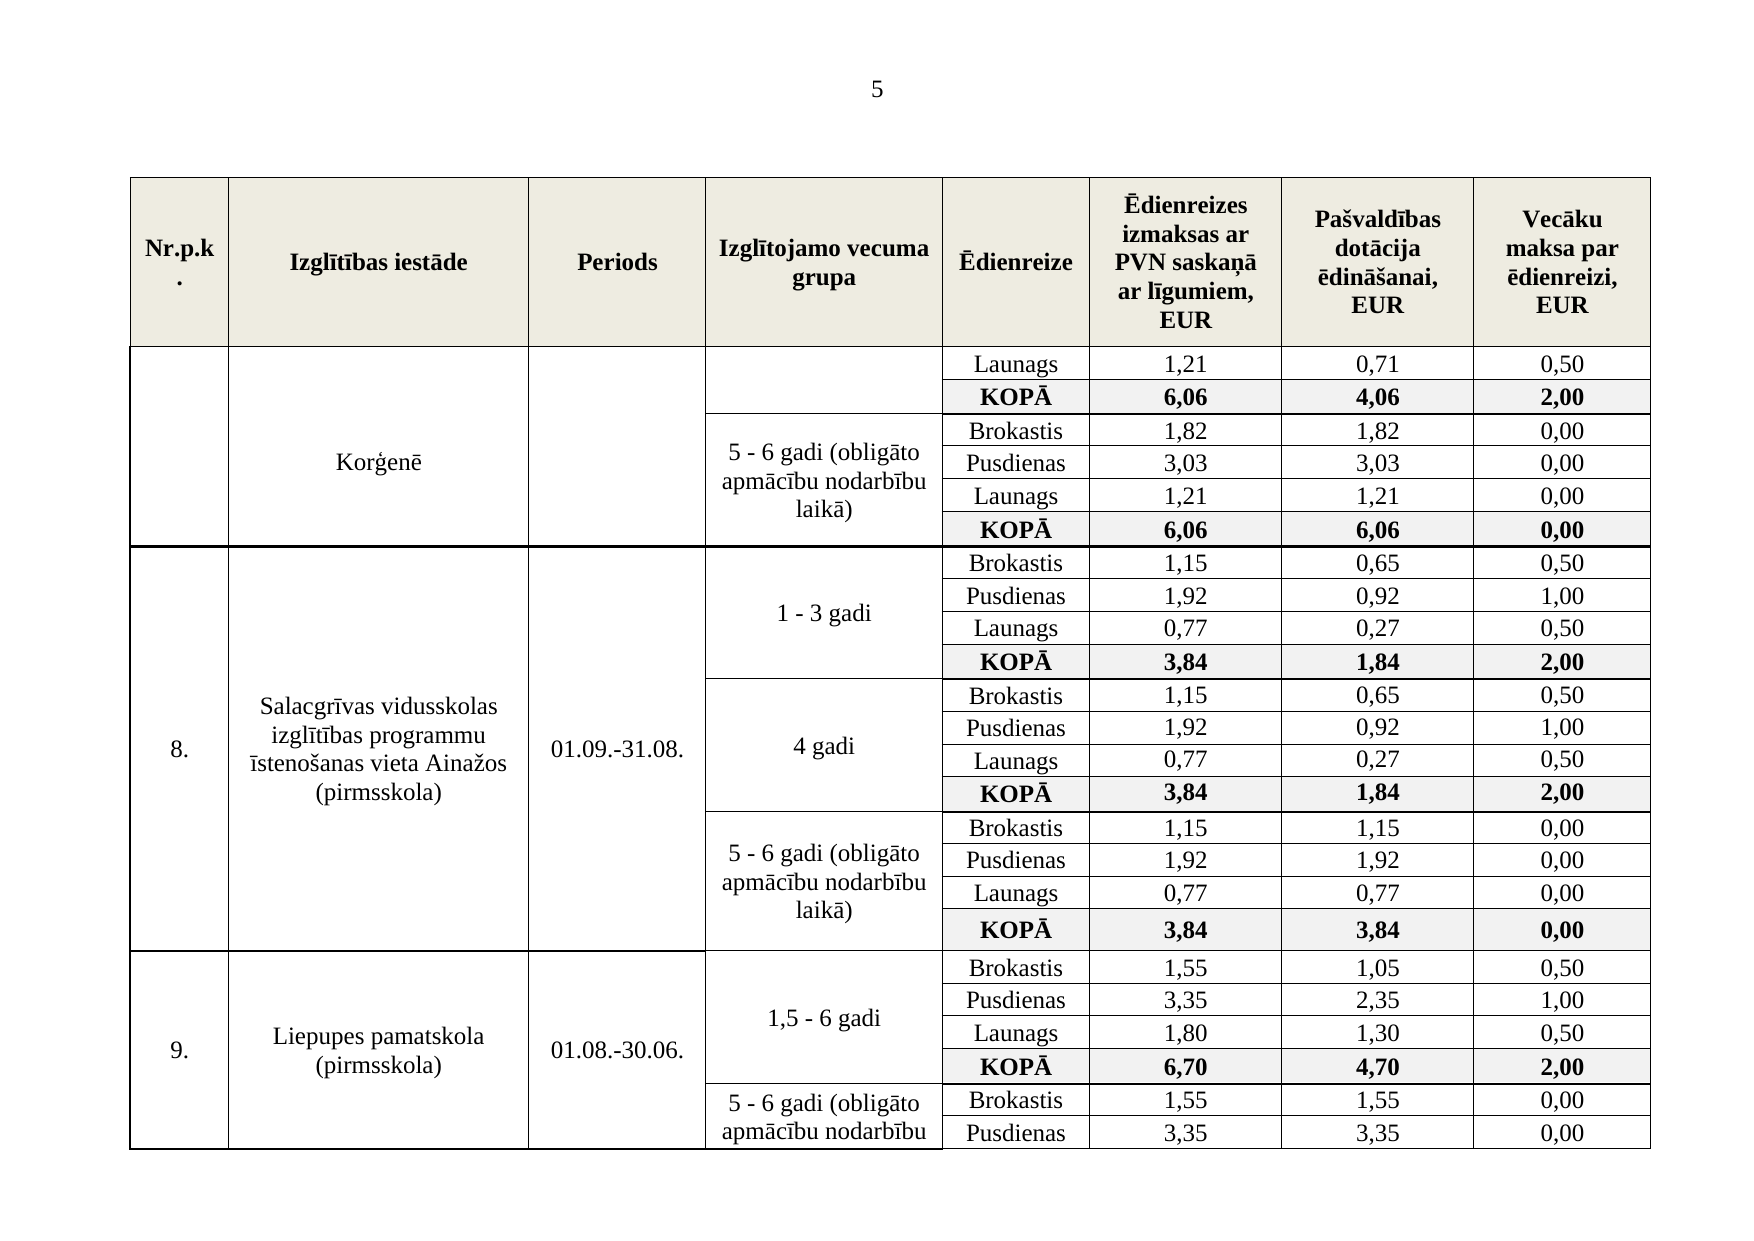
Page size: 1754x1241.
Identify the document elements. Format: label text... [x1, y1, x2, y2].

table_cell 3,35 [1282, 1116, 1473, 1148]
table_cell 4,06 [1282, 380, 1473, 413]
table_cell 1,92 [1282, 844, 1473, 876]
table_cell Launags [943, 479, 1089, 511]
table_cell 9. [131, 952, 228, 1148]
table_cell 4 gadi [706, 679, 942, 811]
table_header Ēdienreize [943, 178, 1089, 346]
table_cell 1,21 [1090, 479, 1281, 511]
table_cell 0,65 [1282, 680, 1473, 711]
table_cell 0,71 [1282, 347, 1473, 378]
table_cell Salacgrīvas vidusskolas izglītības programmu īstenošanas vieta Ainažos (pirmsskola) [229, 548, 528, 950]
table_cell 1,15 [1282, 813, 1473, 843]
table_cell 0,77 [1090, 745, 1281, 776]
table_cell 1,80 [1090, 1016, 1281, 1048]
table_cell Pusdienas [943, 844, 1089, 876]
table_cell 2,35 [1282, 984, 1473, 1015]
table_header Nr.p.k. [131, 178, 228, 346]
table_cell 0,00 [1474, 844, 1650, 876]
table_cell 3,84 [1090, 645, 1281, 678]
table_header Vecāku maksa par ēdienreizi, EUR [1474, 178, 1650, 346]
table_cell Pusdienas [943, 984, 1089, 1015]
table_cell 0,00 [1474, 512, 1650, 545]
table_cell 1,15 [1090, 548, 1281, 578]
table_cell 0,77 [1090, 877, 1281, 907]
table_cell 0,77 [1282, 877, 1473, 907]
table_cell KOPĀ [943, 909, 1089, 950]
table_cell 5 - 6 gadi (obligāto apmācību nodarbību laikā) [706, 414, 942, 545]
table_cell 0,50 [1474, 347, 1650, 378]
table_cell 0,27 [1282, 745, 1473, 776]
table_cell 2,00 [1474, 1049, 1650, 1082]
table_cell 0,00 [1474, 813, 1650, 843]
table_cell KOPĀ [943, 512, 1089, 545]
table_cell 3,03 [1282, 446, 1473, 478]
table_cell 0,27 [1282, 612, 1473, 643]
table_cell 0,50 [1474, 951, 1650, 982]
table_header Periods [529, 178, 705, 346]
table_cell Pusdienas [943, 446, 1089, 478]
table_cell Brokastis [943, 415, 1089, 445]
table_cell KOPĀ [943, 380, 1089, 413]
table_cell 1,30 [1282, 1016, 1473, 1048]
table_cell 5 - 6 gadi (obligāto apmācību nodarbību laikā) [706, 1084, 942, 1148]
table_cell 0,92 [1282, 579, 1473, 611]
table_cell Brokastis [943, 680, 1089, 711]
table_cell 3,84 [1090, 777, 1281, 811]
table_cell 1 - 3 gadi [706, 548, 942, 678]
table_cell 0,00 [1474, 1085, 1650, 1115]
table_cell 2,00 [1474, 645, 1650, 678]
table_header Ēdienreizes izmaksas ar PVN saskaņā ar līgumiem, EUR [1090, 178, 1281, 346]
table_cell Launags [943, 612, 1089, 643]
table_cell Launags [943, 745, 1089, 776]
table_cell 0,50 [1474, 548, 1650, 578]
table_cell Brokastis [943, 1085, 1089, 1115]
table_cell 6,06 [1090, 512, 1281, 545]
table_cell 2,00 [1474, 777, 1650, 811]
table_cell Launags [943, 1016, 1089, 1048]
table_cell 1,5 - 6 gadi [706, 951, 942, 1082]
table_header Pašvaldības dotācija ēdināšanai, EUR [1282, 178, 1473, 346]
table_cell 0,50 [1474, 745, 1650, 776]
table_cell 6,70 [1090, 1049, 1281, 1082]
table_cell Launags [943, 347, 1089, 378]
table_header Izglītojamo vecuma grupa [706, 178, 942, 346]
table_cell 0,00 [1474, 1116, 1650, 1148]
table_cell 3,35 [1090, 1116, 1281, 1148]
table_cell 0,00 [1474, 877, 1650, 907]
table_cell 01.09.-31.08. [529, 548, 705, 950]
table_cell Brokastis [943, 813, 1089, 843]
table_cell Pusdienas [943, 579, 1089, 611]
table_cell 0,00 [1474, 415, 1650, 445]
table_cell 1,92 [1090, 579, 1281, 611]
table_cell KOPĀ [943, 645, 1089, 678]
table_cell 3,35 [1090, 984, 1281, 1015]
table_header Izglītības iestāde [229, 178, 528, 346]
table_cell KOPĀ [943, 1049, 1089, 1082]
table_cell Brokastis [943, 548, 1089, 578]
table_cell Pusdienas [943, 712, 1089, 743]
table_cell 0,92 [1282, 712, 1473, 743]
table_cell 1,92 [1090, 712, 1281, 743]
table_cell Launags [943, 877, 1089, 907]
table_cell 0,00 [1474, 479, 1650, 511]
table_cell Brokastis [943, 951, 1089, 982]
table_cell 2,00 [1474, 380, 1650, 413]
table_cell 1,55 [1090, 1085, 1281, 1115]
table_cell 6,06 [1090, 380, 1281, 413]
table_cell Liepupes pamatskola (pirmsskola) [229, 952, 528, 1148]
table_cell 1,84 [1282, 645, 1473, 678]
table_cell 1,82 [1090, 415, 1281, 445]
table_cell 1,15 [1090, 813, 1281, 843]
table_cell Pusdienas [943, 1116, 1089, 1148]
table_cell KOPĀ [943, 777, 1089, 811]
table_cell 1,00 [1474, 579, 1650, 611]
table_cell 0,00 [1474, 909, 1650, 950]
table_cell 0,00 [1474, 446, 1650, 478]
table_cell 1,00 [1474, 984, 1650, 1015]
table_cell 01.08.-30.06. [529, 952, 705, 1148]
table_cell 0,50 [1474, 612, 1650, 643]
table_cell 3,84 [1282, 909, 1473, 950]
table_cell 1,21 [1282, 479, 1473, 511]
table_cell 0,50 [1474, 680, 1650, 711]
table_cell 3,03 [1090, 446, 1281, 478]
table_cell 1,92 [1090, 844, 1281, 876]
table_cell 1,05 [1282, 951, 1473, 982]
table_cell 3,84 [1090, 909, 1281, 950]
table_cell 5 - 6 gadi (obligāto apmācību nodarbību laikā) [706, 812, 942, 950]
table_cell 1,55 [1282, 1085, 1473, 1115]
table_cell 8. [131, 548, 228, 950]
table_cell 1,55 [1090, 951, 1281, 982]
table_cell 1,84 [1282, 777, 1473, 811]
table_cell 1,82 [1282, 415, 1473, 445]
table_cell 0,50 [1474, 1016, 1650, 1048]
table_cell 6,06 [1282, 512, 1473, 545]
table_cell 0,77 [1090, 612, 1281, 643]
table_cell 1,00 [1474, 712, 1650, 743]
table_cell 4,70 [1282, 1049, 1473, 1082]
table_cell 0,65 [1282, 548, 1473, 578]
table_cell 1,21 [1090, 347, 1281, 378]
table_cell 1,15 [1090, 680, 1281, 711]
